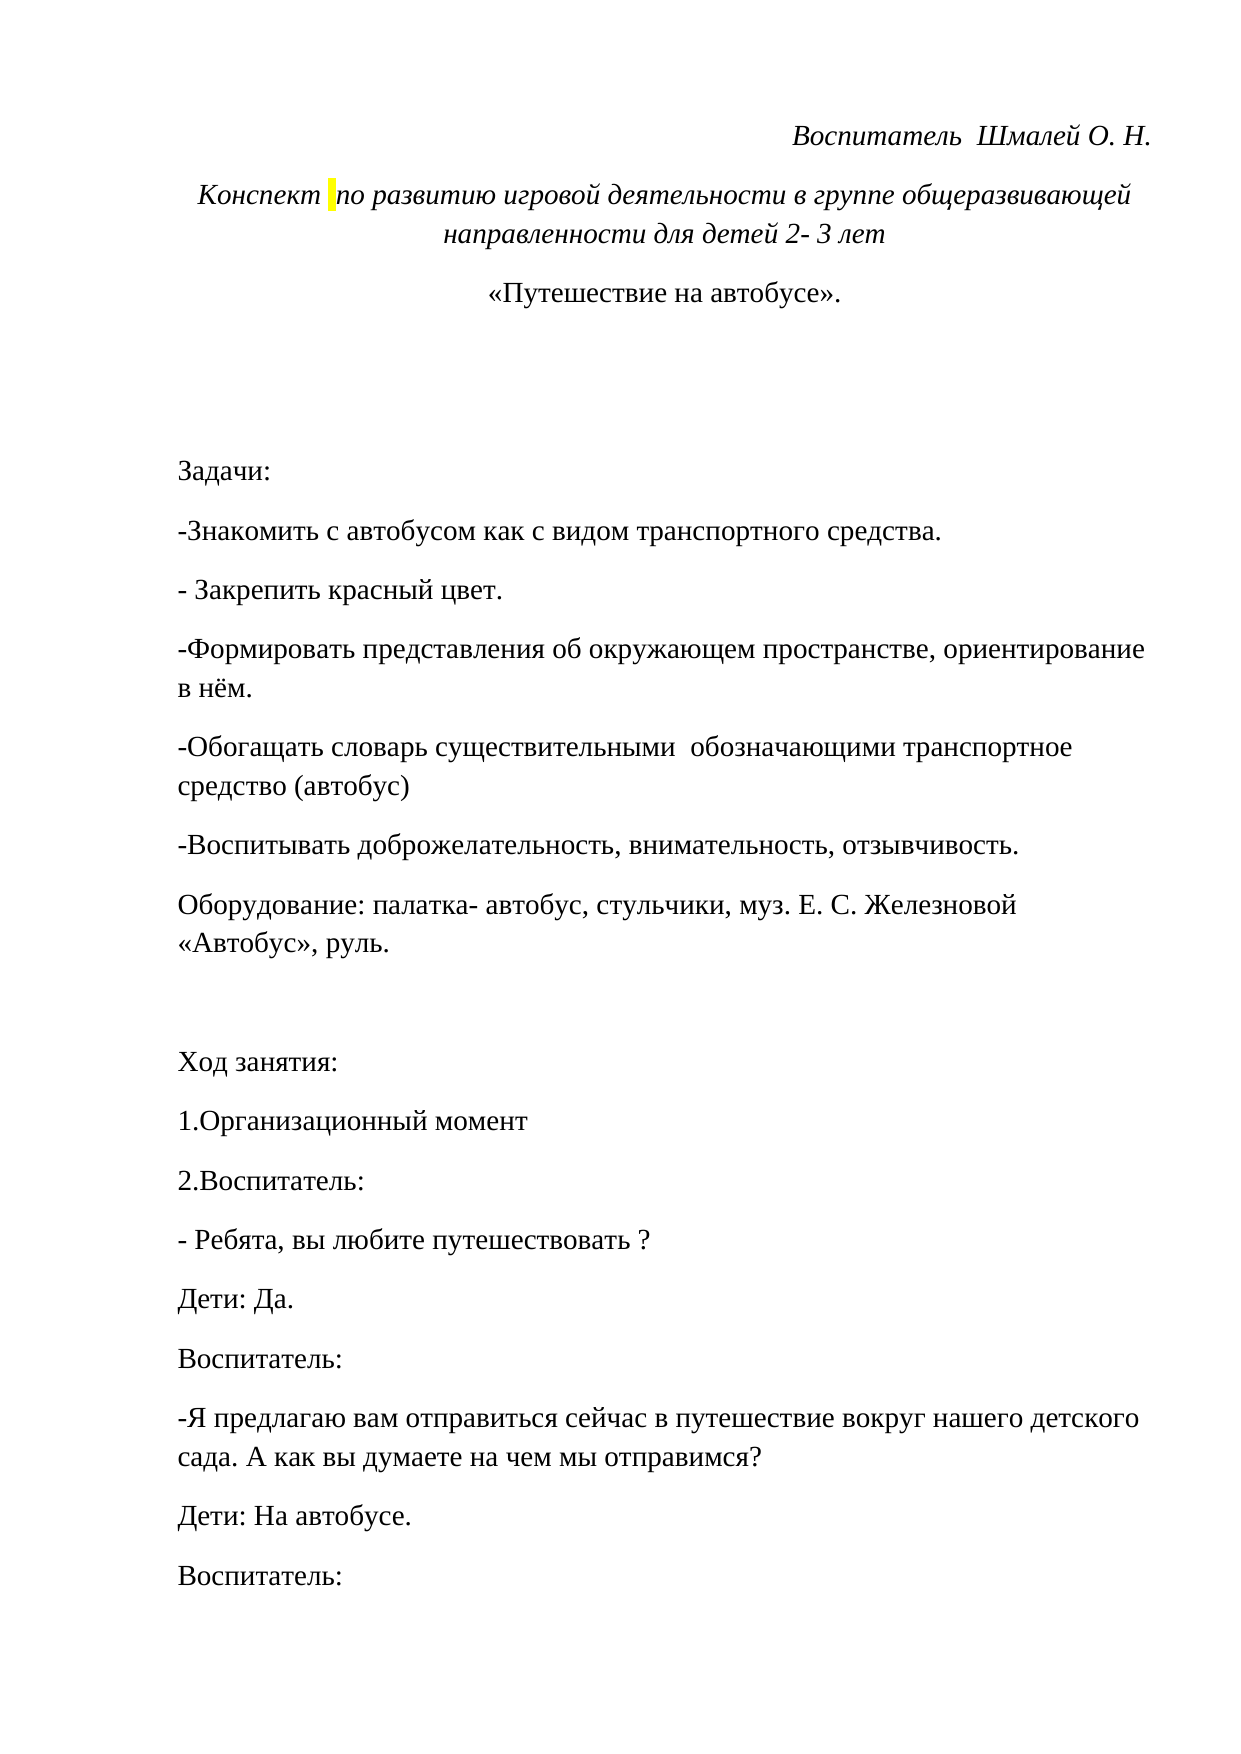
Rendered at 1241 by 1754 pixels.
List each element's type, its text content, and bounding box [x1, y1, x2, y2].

text 1.Организационный момент [177, 1103, 1152, 1137]
text -Воспитывать доброжелательность, внимательность, отзывчивость. [177, 827, 1152, 861]
text -Обогащать словарь существительными обозначающими транспортное средство (автобус) [177, 729, 1152, 802]
text - Закрепить красный цвет. [177, 572, 1152, 606]
text Задачи: [177, 453, 1152, 487]
text Конспект по развитию игровой деятельности в группе общеразвивающей направленности для детей 2- 3 лет [177, 177, 1152, 249]
text - Ребята, вы любите путешествовать ? [177, 1222, 1152, 1256]
text -Знакомить с автобусом как с видом транспортного средства. [177, 513, 1152, 546]
text Воспитатель: [177, 1341, 1152, 1374]
text Ход занятия: [177, 1044, 1152, 1078]
text Воспитатель: [177, 1558, 1152, 1591]
text Дети: На автобусе. [177, 1498, 1152, 1532]
text -Я предлагаю вам отправиться сейчас в путешествие вокруг нашего детского сада. А как вы думаете на чем мы отправимся? [177, 1400, 1152, 1472]
text Оборудование: палатка- автобус, стульчики, муз. Е. С. Железновой «Автобус», руль. [177, 887, 1152, 959]
text Воспитатель Шмалей О. Н. [177, 118, 1152, 152]
text «Путешествие на автобусе». [177, 275, 1152, 309]
text -Формировать представления об окружающем пространстве, ориентирование в нём. [177, 632, 1152, 704]
text 2.Воспитатель: [177, 1163, 1152, 1196]
text Дети: Да. [177, 1282, 1152, 1315]
